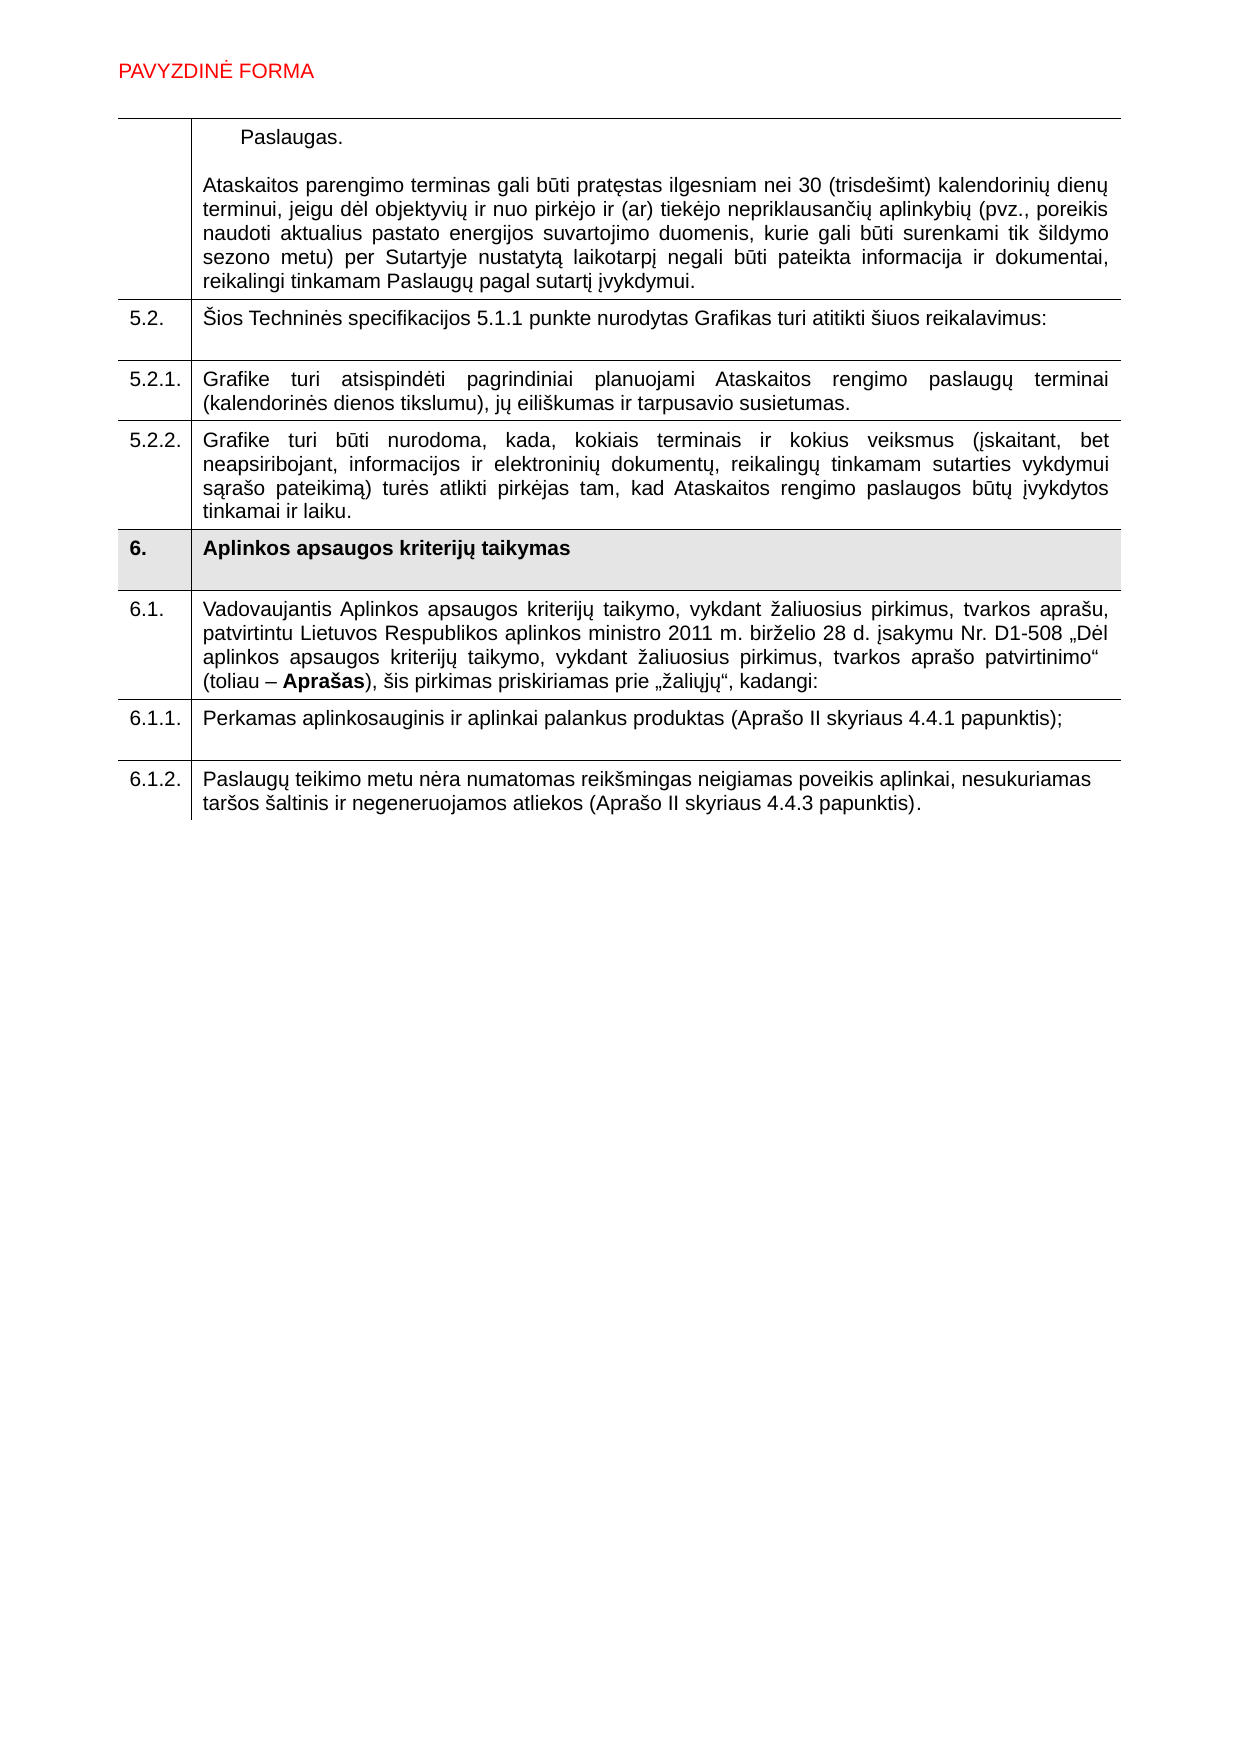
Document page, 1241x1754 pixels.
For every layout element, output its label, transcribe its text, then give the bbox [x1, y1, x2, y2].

table_cell [118, 591, 191, 699]
table_cell Perkamas aplinkosauginis ir aplinkai palankus produktas (Aprašo II skyriaus 4.4.1 papunktis); [192, 700, 1121, 759]
table_cell Šios Techninės specifikacijos 5.1.1 punkte nurodytas Grafikas turi atitikti šiuos reikalavimus: [192, 300, 1121, 359]
table_cell Paslaugų teikimo metu nėra numatomas reikšmingas neigiamas poveikis aplinkai, nesukuriamas taršos šaltinis ir negeneruojamos atliekos (Aprašo II skyriaus 4.4.3 papunktis). [192, 761, 1121, 820]
table_cell [118, 700, 191, 759]
table_cell [118, 530, 191, 590]
table_cell Vadovaujantis Aplinkos apsaugos kriterijų taikymo, vykdant žaliuosius pirkimus, tvarkos aprašu, patvirtintu Lietuvos Respublikos aplinkos ministro 2011 m. birželio 28 d. įsakymu Nr. D1-508 „Dėl aplinkos apsaugos kriterijų taikymo, vykdant žaliuosius pirkimus, tvarkos aprašo patvirtinimo“ (toliau – Aprašas), šis pirkimas priskiriamas prie „žaliųjų“, kadangi: [192, 591, 1121, 699]
table_cell Aplinkos apsaugos kriterijų taikymas [192, 530, 1121, 590]
table_cell [118, 761, 191, 820]
table_cell [118, 300, 191, 359]
table_cell Grafike turi atsispindėti pagrindiniai planuojami Ataskaitos rengimo paslaugų terminai (kalendorinės dienos tikslumu), jų eiliškumas ir tarpusavio susietumas. [192, 361, 1121, 420]
table_cell [118, 361, 191, 420]
table_cell [118, 421, 191, 529]
table_cell [118, 119, 191, 299]
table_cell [192, 119, 1121, 299]
table_cell Grafike turi būti nurodoma, kada, kokiais terminais ir kokius veiksmus (įskaitant, bet neapsiribojant, informacijos ir elektroninių dokumentų, reikalingų tinkamam sutarties vykdymui sąrašo pateikimą) turės atlikti pirkėjas tam, kad Ataskaitos rengimo paslaugos būtų įvykdytos tinkamai ir laiku. [192, 421, 1121, 529]
